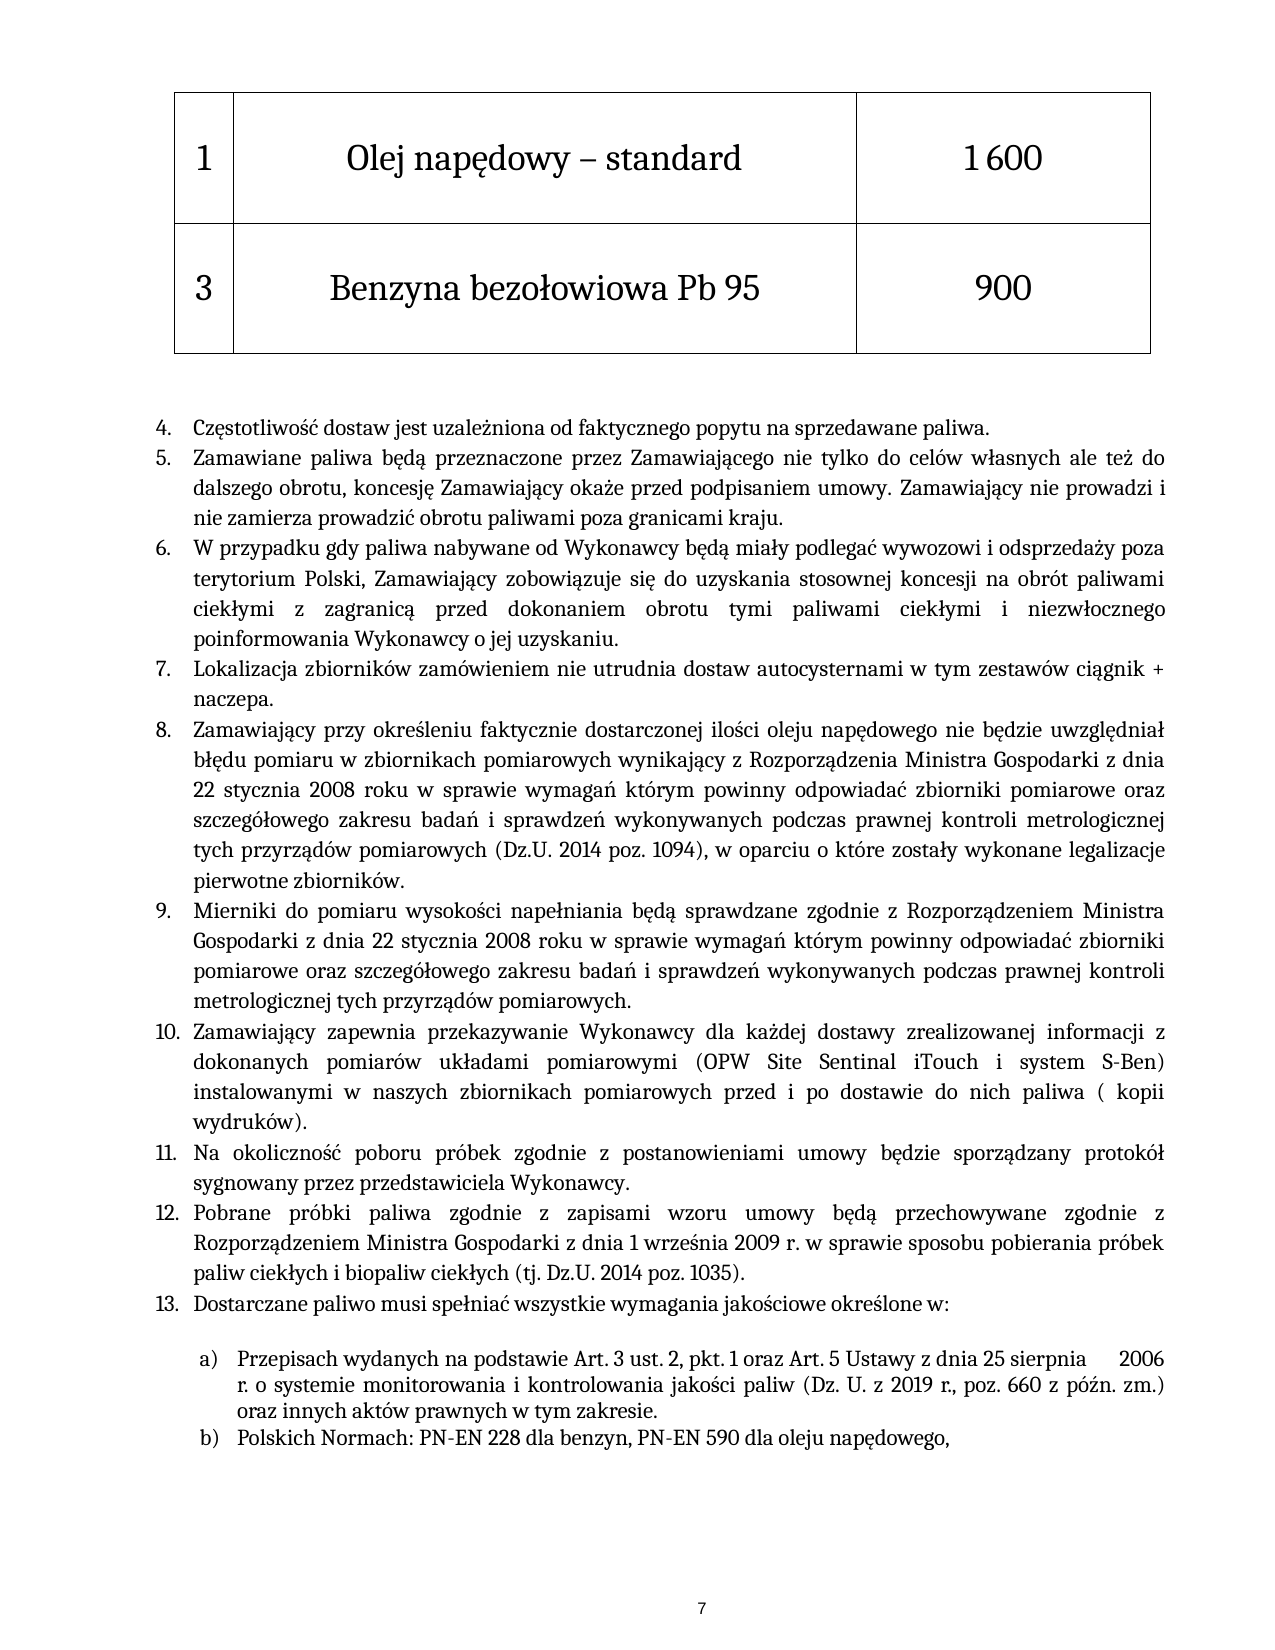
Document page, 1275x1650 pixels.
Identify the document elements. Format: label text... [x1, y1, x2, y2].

list Polskich Normach: PN-EN 228 dla benzyn, PN-EN 590 dla oleju napędowego, [199, 1424, 1166, 1451]
table_cell 1 [175, 93, 233, 222]
list Mierniki do pomiaru wysokości napełniania będą sprawdzane zgodnie z Rozporządzeniem Ministra Gospodarki z dnia 22 stycznia 2008 roku w sprawie wymagań którym powinny odpowiadać zbiorniki pomiarowe oraz szczegółowego zakresu badań i sprawdzeń wykonywanych podczas prawnej kontroli metrologicznej tych przyrządów pomiarowych. [156, 898, 1166, 1014]
list Na okoliczność poboru próbek zgodnie z postanowieniami umowy będzie sporządzany protokół sygnowany przez przedstawiciela Wykonawcy. [156, 1139, 1166, 1196]
list Zamawiane paliwa będą przeznaczone przez Zamawiającego nie tylko do celów własnych ale też do dalszego obrotu, koncesję Zamawiający okaże przed podpisaniem umowy. Zamawiający nie prowadzi i nie zamierza prowadzić obrotu paliwami poza granicami kraju. [156, 444, 1166, 531]
table_cell 1 600 [857, 93, 1150, 222]
list Zamawiający przy określeniu faktycznie dostarczonej ilości oleju napędowego nie będzie uwzględniał błędu pomiaru w zbiornikach pomiarowych wynikający z Rozporządzenia Ministra Gospodarki z dnia 22 stycznia 2008 roku w sprawie wymagań którym powinny odpowiadać zbiorniki pomiarowe oraz szczegółowego zakresu badań i sprawdzeń wykonywanych podczas prawnej kontroli metrologicznej tych przyrządów pomiarowych (Dz.U. 2014 poz. 1094), w oparciu o które zostały wykonane legalizacje pierwotne zbiorników. [156, 716, 1166, 894]
list Lokalizacja zbiorników zamówieniem nie utrudnia dostaw autocysternami w tym zestawów ciągnik + naczepa. [156, 656, 1166, 712]
table_cell 3 [175, 224, 233, 353]
table_cell Benzyna bezołowiowa Pb 95 [234, 224, 856, 353]
list W przypadku gdy paliwa nabywane od Wykonawcy będą miały podlegać wywozowi i odsprzedaży poza terytorium Polski, Zamawiający zobowiązuje się do uzyskania stosownej koncesji na obrót paliwami ciekłymi z zagranicą przed dokonaniem obrotu tymi paliwami ciekłymi i niezwłocznego poinformowania Wykonawcy o jej uzyskaniu. [156, 535, 1166, 652]
list Dostarczane paliwo musi spełniać wszystkie wymagania jakościowe określone w: [156, 1290, 1166, 1317]
table_cell 900 [857, 224, 1150, 353]
list Przepisach wydanych na podstawie Art. 3 ust. 2, pkt. 1 oraz Art. 5 Ustawy z dnia 25 sierpnia 2006 r. o systemie monitorowania i kontrolowania jakości paliw (Dz. U. z 2019 r., poz. 660 z późn. zm.) oraz innych aktów prawnych w tym zakresie. [199, 1346, 1166, 1424]
table_cell Olej napędowy – standard [234, 93, 856, 222]
list Zamawiający zapewnia przekazywanie Wykonawcy dla każdej dostawy zrealizowanej informacji z dokonanych pomiarów układami pomiarowymi (OPW Site Sentinal iTouch i system S-Ben) instalowanymi w naszych zbiornikach pomiarowych przed i po dostawie do nich paliwa ( kopii wydruków). [156, 1018, 1166, 1135]
list Częstotliwość dostaw jest uzależniona od faktycznego popytu na sprzedawane paliwa. [156, 414, 1166, 441]
list Pobrane próbki paliwa zgodnie z zapisami wzoru umowy będą przechowywane zgodnie z Rozporządzeniem Ministra Gospodarki z dnia 1 września 2009 r. w sprawie sposobu pobierania próbek paliw ciekłych i biopaliw ciekłych (tj. Dz.U. 2014 poz. 1035). [156, 1200, 1166, 1286]
